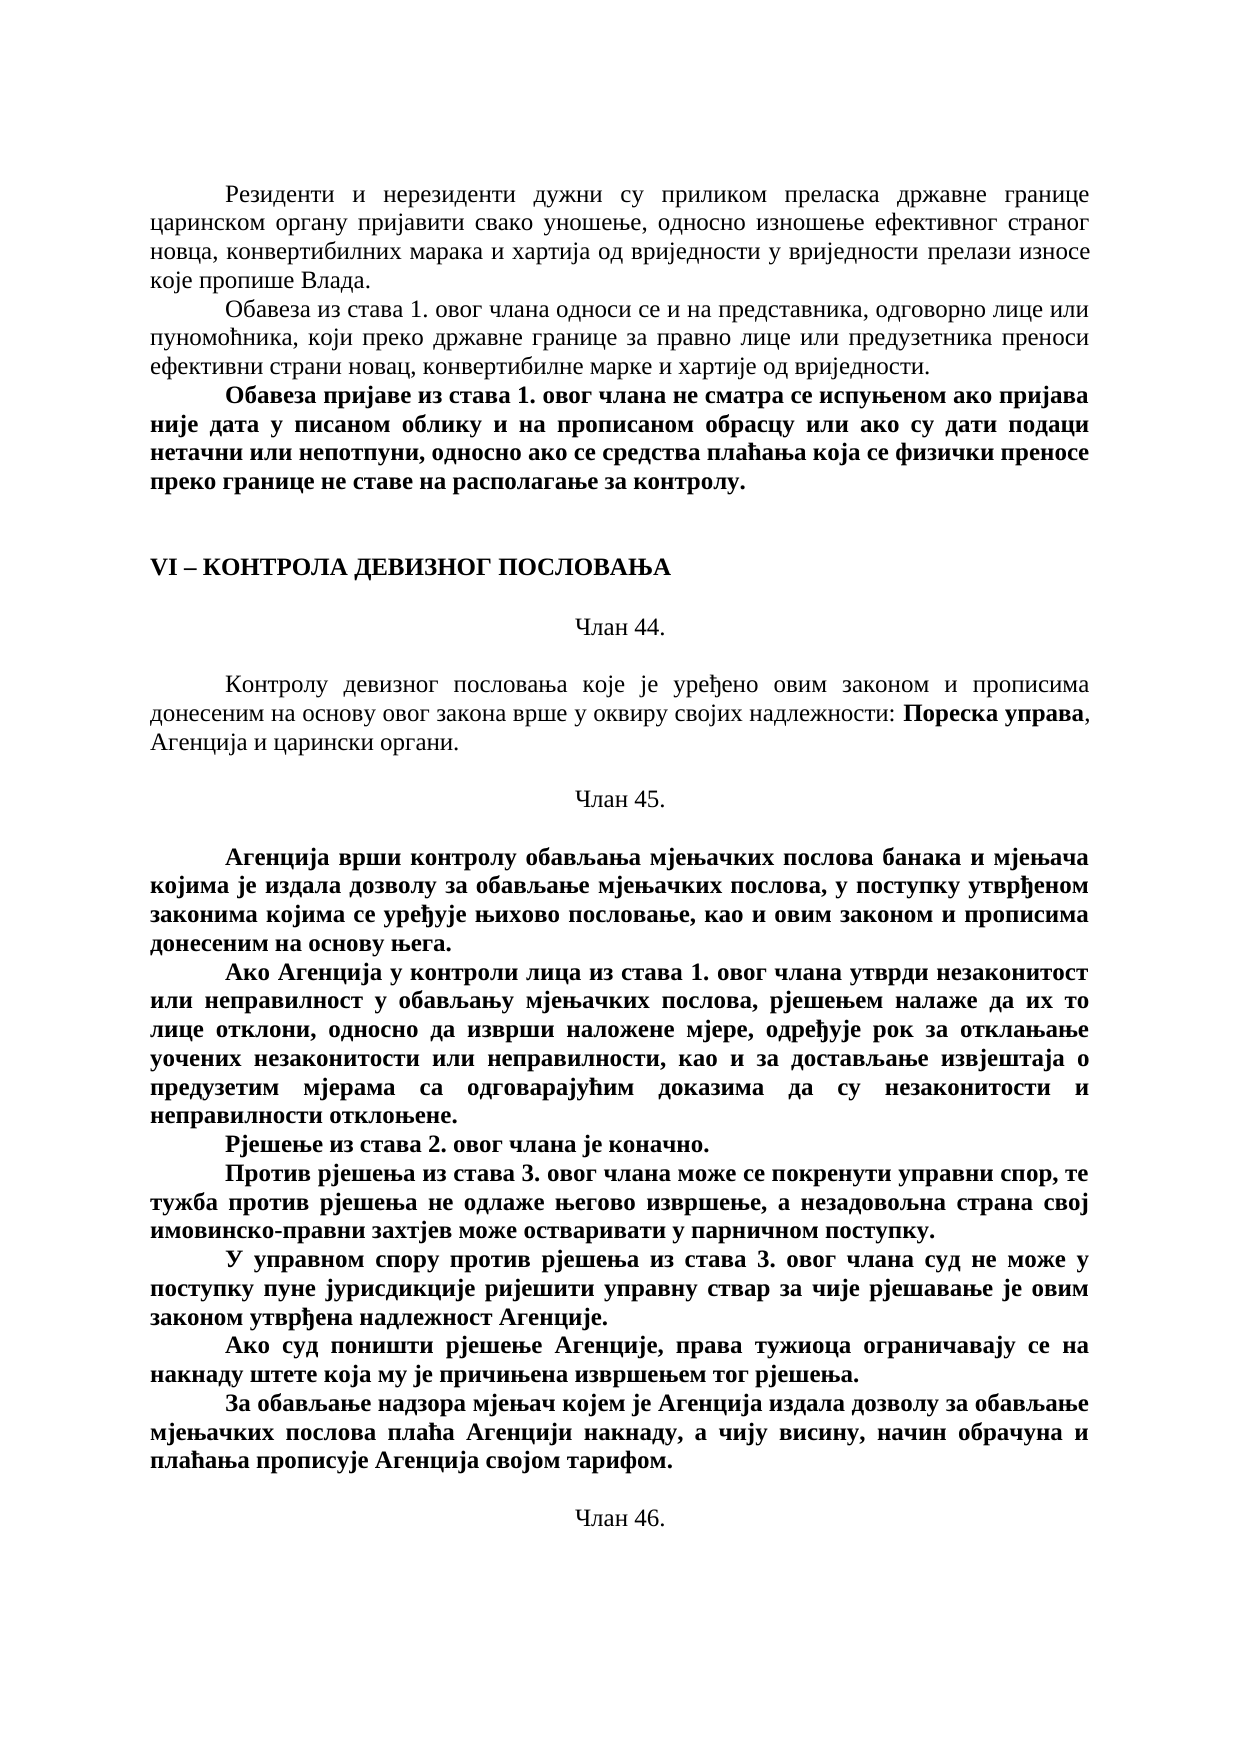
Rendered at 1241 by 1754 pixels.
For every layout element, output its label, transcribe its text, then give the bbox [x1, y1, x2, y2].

text Члан 46. [150, 1503, 1090, 1532]
text У управном спору против рјешења из става 3. овог члана суд не може у поступку пуне јурисдикције ријешити управну ствар за чије рјешавање је овим законом утврђена надлежност Агенције. [150, 1244, 1090, 1331]
text Обавеза из става 1. овог члана односи се и на представника, одговорно лице или пуномоћника, који преко државне границе за правно лице или предузетника преноси ефективни страни новац, конвертибилне марке и хартије од вриједности. [150, 294, 1090, 380]
text За обављање надзора мјењач којем је Агенција издала дозволу за обављање мјењачких послова плаћа Агенцији накнаду, а чију висину, начин обрачуна и плаћања прописује Агенција својом тарифом. [150, 1388, 1090, 1474]
text VI – КОНТРОЛА ДЕВИЗНОГ ПОСЛОВАЊА [150, 552, 1090, 581]
text Члан 45. [150, 784, 1090, 813]
text Члан 44. [150, 612, 1090, 641]
text Ако Агенција у контроли лица из става 1. овог члана утврди незаконитост или неправилност у обављању мјењачких послова, рјешењем налаже да их то лице отклони, односно да изврши наложене мјере, одређује рок за отклањање уочених незаконитости или неправилности, као и за достављање извјештаја о предузетим мјерама са одговарајућим доказима да су незаконитости и неправилности отклоњене. [150, 957, 1090, 1129]
text Обавеза пријаве из става 1. овог члана не сматра се испуњеном ако пријава није дата у писаном облику и на прописаном обрасцу или ако су дати подаци нетачни или непотпуни, односно ако се средства плаћања која се физички преносе преко границе не ставе на располагање за контролу. [150, 380, 1090, 495]
text Рјешење из става 2. овог члана је коначно. [150, 1129, 1090, 1158]
text Агенција врши контролу обављања мјењачких послова банака и мјењача којима је издала дозволу за обављање мјењачких послова, у поступку утврђеном законима којима се уређује њихово пословање, као и овим законом и прописима донесеним на основу њега. [150, 842, 1090, 957]
text Против рјешења из става 3. овог члана може се покренути управни спор, те тужба против рјешења не одлаже његово извршење, а незадовољна страна свој имовинско-правни захтјев може остваривати у парничном поступку. [150, 1158, 1090, 1244]
text Контролу девизног пословања које је уређено овим законом и прописима донесеним на основу овог закона врше у оквиру својих надлежности: Пореска управа, Агенција и царински органи. [150, 669, 1090, 756]
text Резиденти и нерезиденти дужни су приликом преласка државне границе царинском органу пријавити свако уношење, односно изношење ефективног страног новца, конвертибилних марака и хартија од вриједности у вриједности прелази износе које пропише Влада. [150, 179, 1090, 294]
text Ако суд поништи рјешење Агенције, права тужиоца ограничавају се на накнаду штете која му је причињена извршењем тог рјешења. [150, 1331, 1090, 1388]
